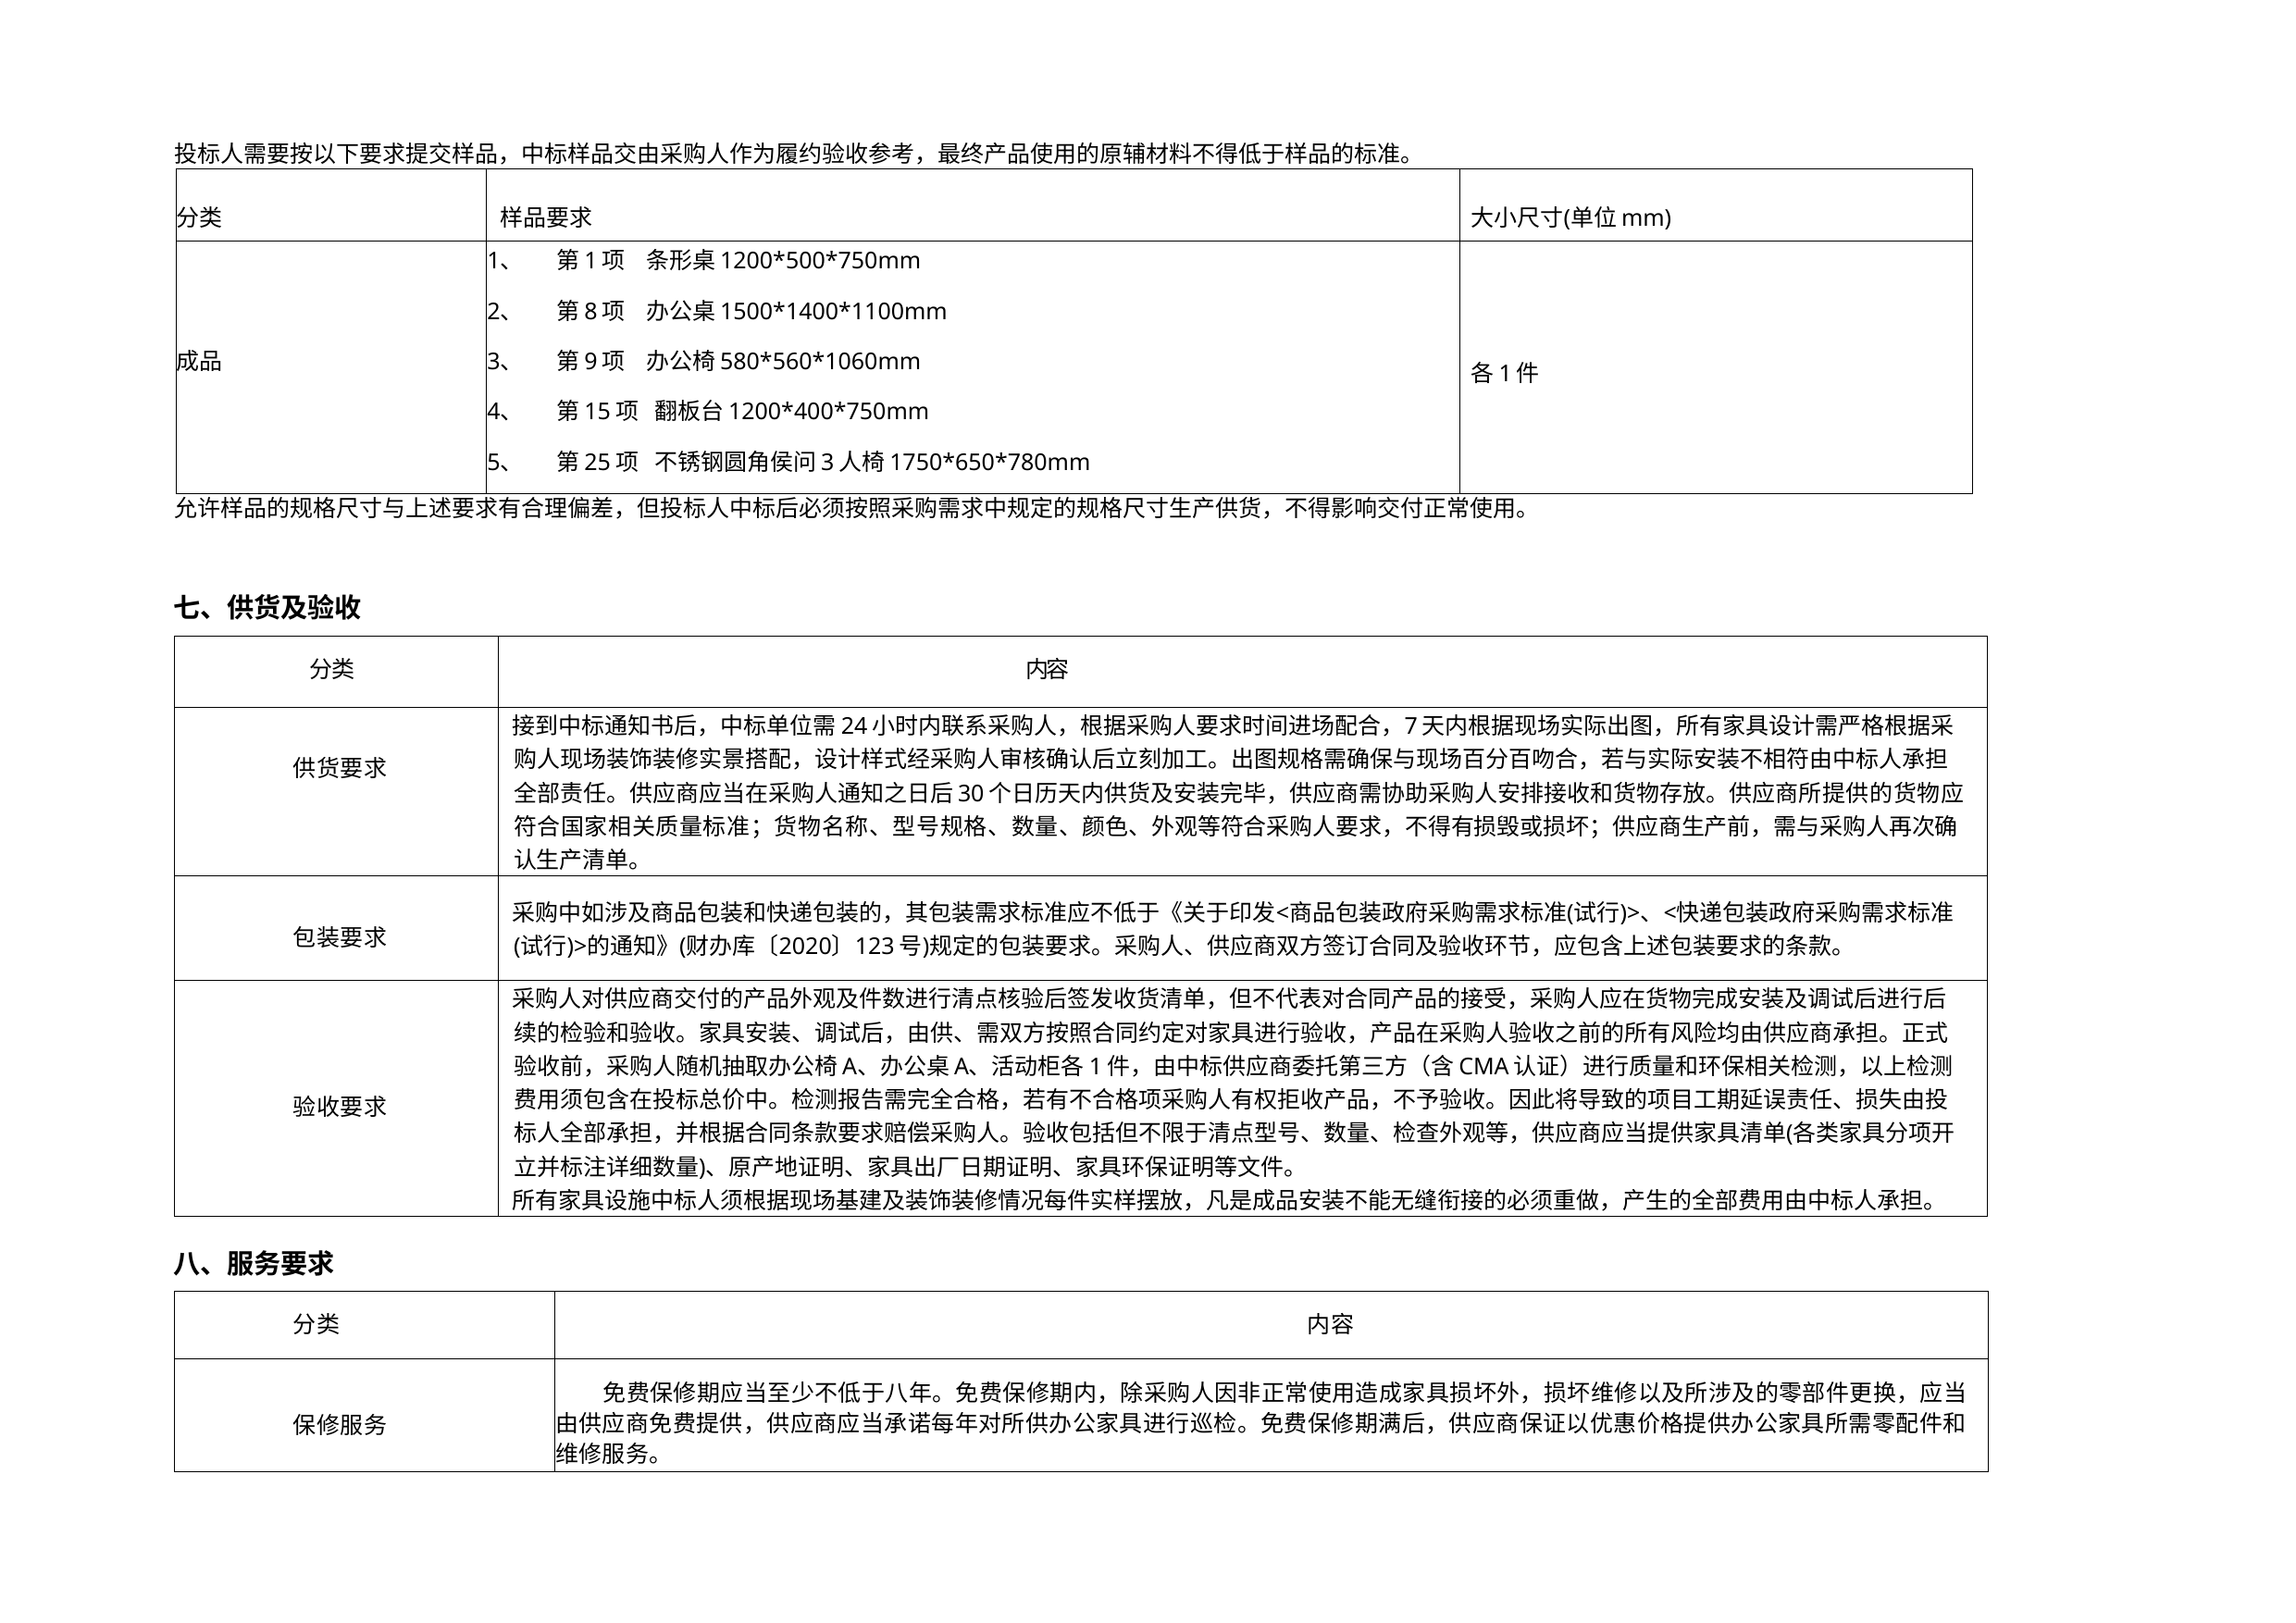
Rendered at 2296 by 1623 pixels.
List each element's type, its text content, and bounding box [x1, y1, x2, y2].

table_header 分类 [175, 1292, 554, 1358]
text 七、供货及验收 [173, 589, 2122, 626]
table_cell 免费保修期应当至少不低于八年。免费保修期内，除采购人因非正常使用造成家具损坏外，损坏维修以及所涉及的零部件更换，应当由供应商免费提供，供应商应当承诺每年对所供办公家具进行巡检。免费保修期满后，供应商保证以优惠价格提供办公家具所需零配件和维修服务。 [555, 1359, 1988, 1471]
table_header 样品要求 [487, 169, 1459, 241]
table_cell 供货要求 [175, 708, 498, 875]
table_header 分类 [175, 637, 498, 706]
table_cell 采购人对供应商交付的产品外观及件数进行清点核验后签发收货清单，但不代表对合同产品的接受，采购人应在货物完成安装及调试后进行后续的检验和验收。家具安装、调试后，由供、需双方按照合同约定对家具进行验收，产品在采购人验收之前的所有风险均由供应商承担。正式验收前，采购人随机抽取办公椅A、办公桌A、活动柜各1件，由中标供应商委托第三方（含CMA认证）进行质量和环保相关检测，以上检测费用须包含在投标总价中。检测报告需完全合格，若有不合格项采购人有权拒收产品，不予验收。因此将导致的项目工期延误责任、损失由投标人全部承担，并根据合同条款要求赔偿采购人。验收包括但不限于清点型号、数量、检查外观等，供应商应当提供家具清单(各类家具分项开立并标注详细数量)、原产地证明、家具出厂日期证明、家具环保证明等文件。 所有家具设施中标人须根据现场基建及装饰装修情况每件实样摆放，凡是成品安装不能无缝衔接的必须重做，产生的全部费用由中标人承担。 [499, 981, 1987, 1216]
table_cell 接到中标通知书后，中标单位需24小时内联系采购人，根据采购人要求时间进场配合，7天内根据现场实际出图，所有家具设计需严格根据采购人现场装饰装修实景搭配，设计样式经采购人审核确认后立刻加工。出图规格需确保与现场百分百吻合，若与实际安装不相符由中标人承担全部责任。供应商应当在采购人通知之日后30个日历天内供货及安装完毕，供应商需协助采购人安排接收和货物存放。供应商所提供的货物应符合国家相关质量标准；货物名称、型号规格、数量、颜色、外观等符合采购人要求，不得有损毁或损坏；供应商生产前，需与采购人再次确认生产清单。 [499, 708, 1987, 875]
table_cell 包装要求 [175, 876, 498, 980]
table_header 内容 [555, 1292, 1988, 1358]
table_header 大小尺寸(单位mm) [1460, 169, 1972, 241]
table_header 内容 [499, 637, 1987, 706]
text 投标人需要按以下要求提交样品，中标样品交由采购人作为履约验收参考，最终产品使用的原辅材料不得低于样品的标准。 [174, 139, 2122, 168]
table_cell 保修服务 [175, 1359, 554, 1471]
table_cell 采购中如涉及商品包装和快递包装的，其包装需求标准应不低于《关于印发<商品包装政府采购需求标准(试行)>、<快递包装政府采购需求标准(试行)>的通知》(财办库〔2020〕123号)规定的包装要求。采购人、供应商双方签订合同及验收环节，应包含上述包装要求的条款。 [499, 876, 1987, 980]
text 八、服务要求 [173, 1245, 2122, 1281]
table_cell 成品 [177, 242, 486, 492]
table_header 分类 [177, 169, 486, 241]
table_cell 验收要求 [175, 981, 498, 1216]
table_cell 第1项 条形桌1200*500*750mm 第8项 办公桌1500*1400*1100mm 第9项 办公椅580*560*1060mm 第15项 翻板台1200*400*750mm 第25项 不锈钢圆角侯问3人椅1750*650*780mm [487, 242, 1459, 492]
table_cell 各1件 [1460, 242, 1972, 492]
text 允许样品的规格尺寸与上述要求有合理偏差，但投标人中标后必须按照采购需求中规定的规格尺寸生产供货，不得影响交付正常使用。 [174, 493, 2122, 523]
